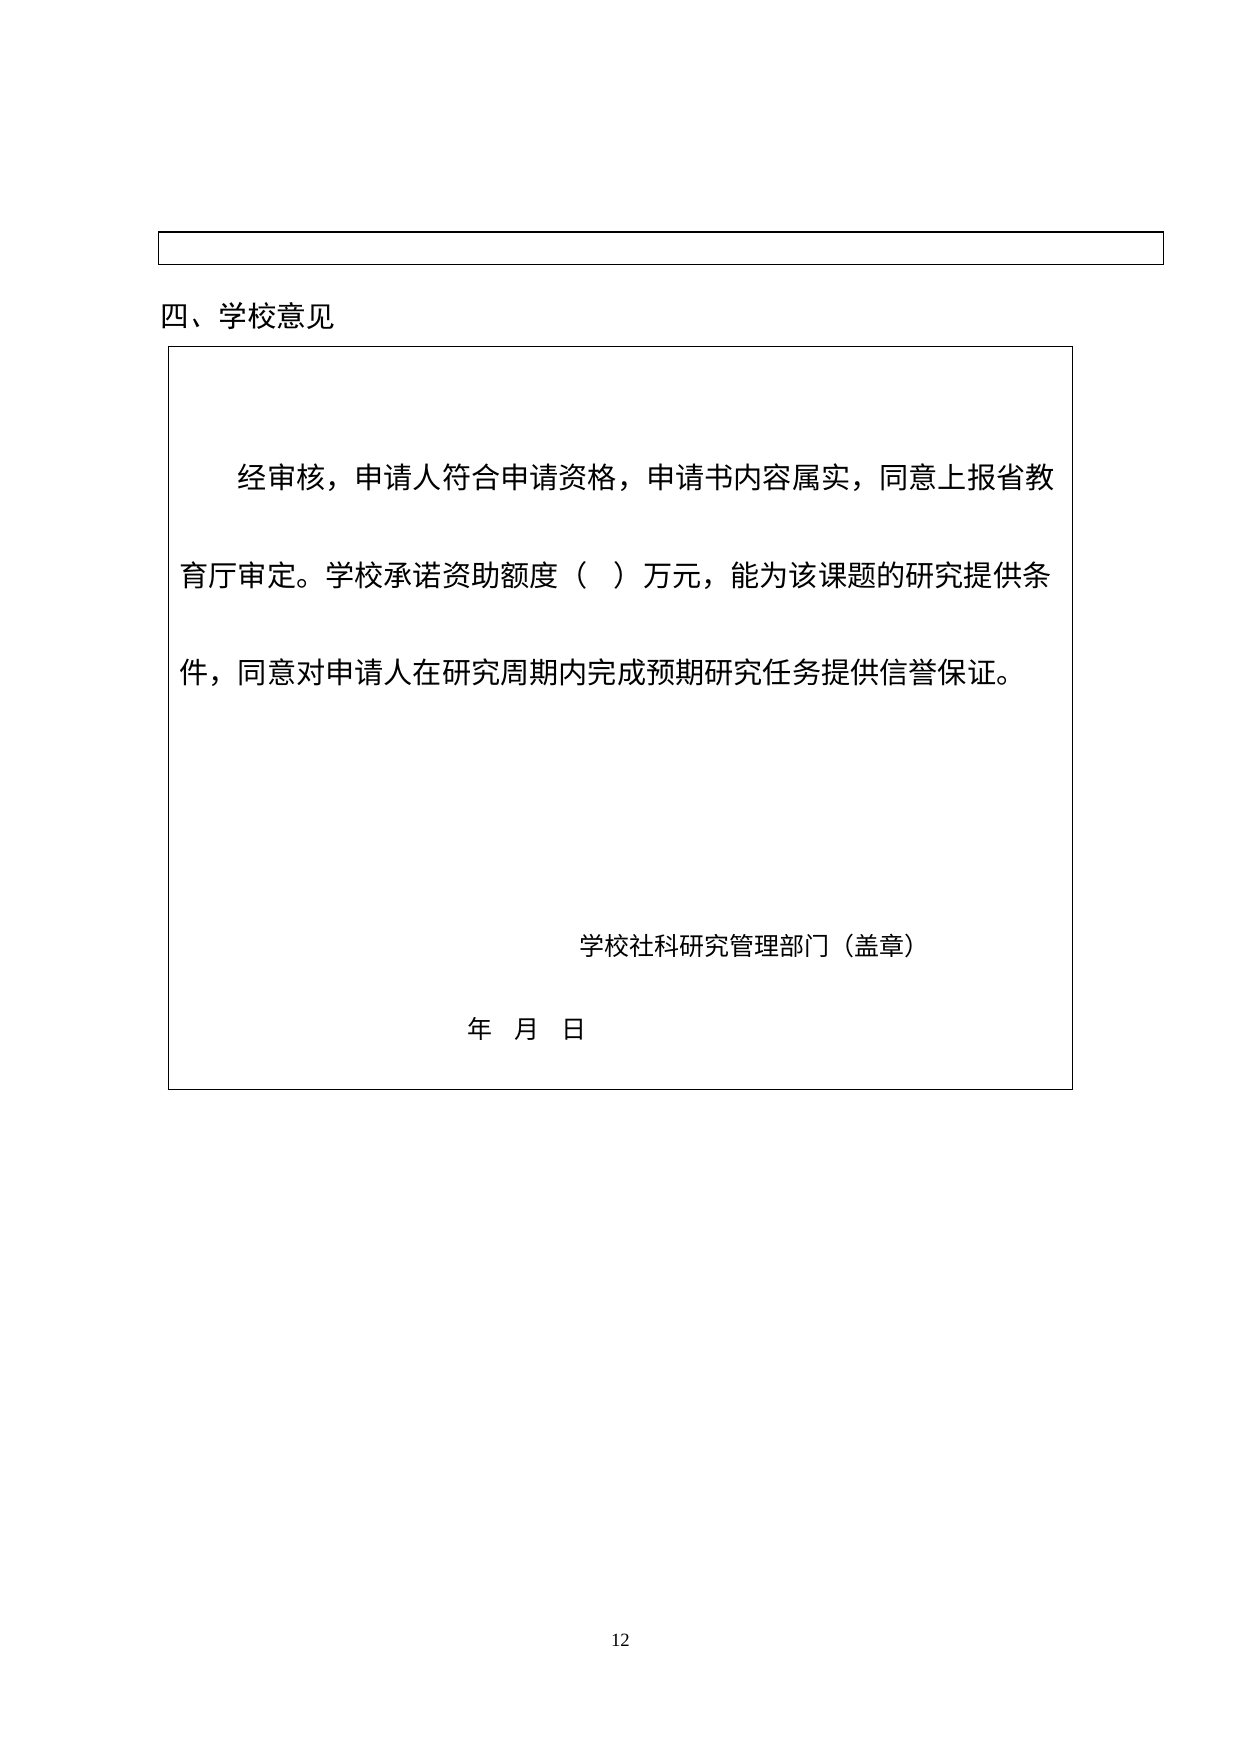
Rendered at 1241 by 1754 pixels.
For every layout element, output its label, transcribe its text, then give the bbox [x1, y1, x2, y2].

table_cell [159, 233, 1163, 264]
text 四、学校意见 [159, 281, 1081, 346]
table_header 经审核，申请人符合申请资格，申请书内容属实，同意上报省教育厅审定。学校承诺资助额度（ ）万元，能为该课题的研究提供条件，同意对申请人在研究周期内完成预期研究任务提供信誉保证。 学校社科研究管理部门（盖章） 年 月 日 [169, 347, 1072, 1089]
